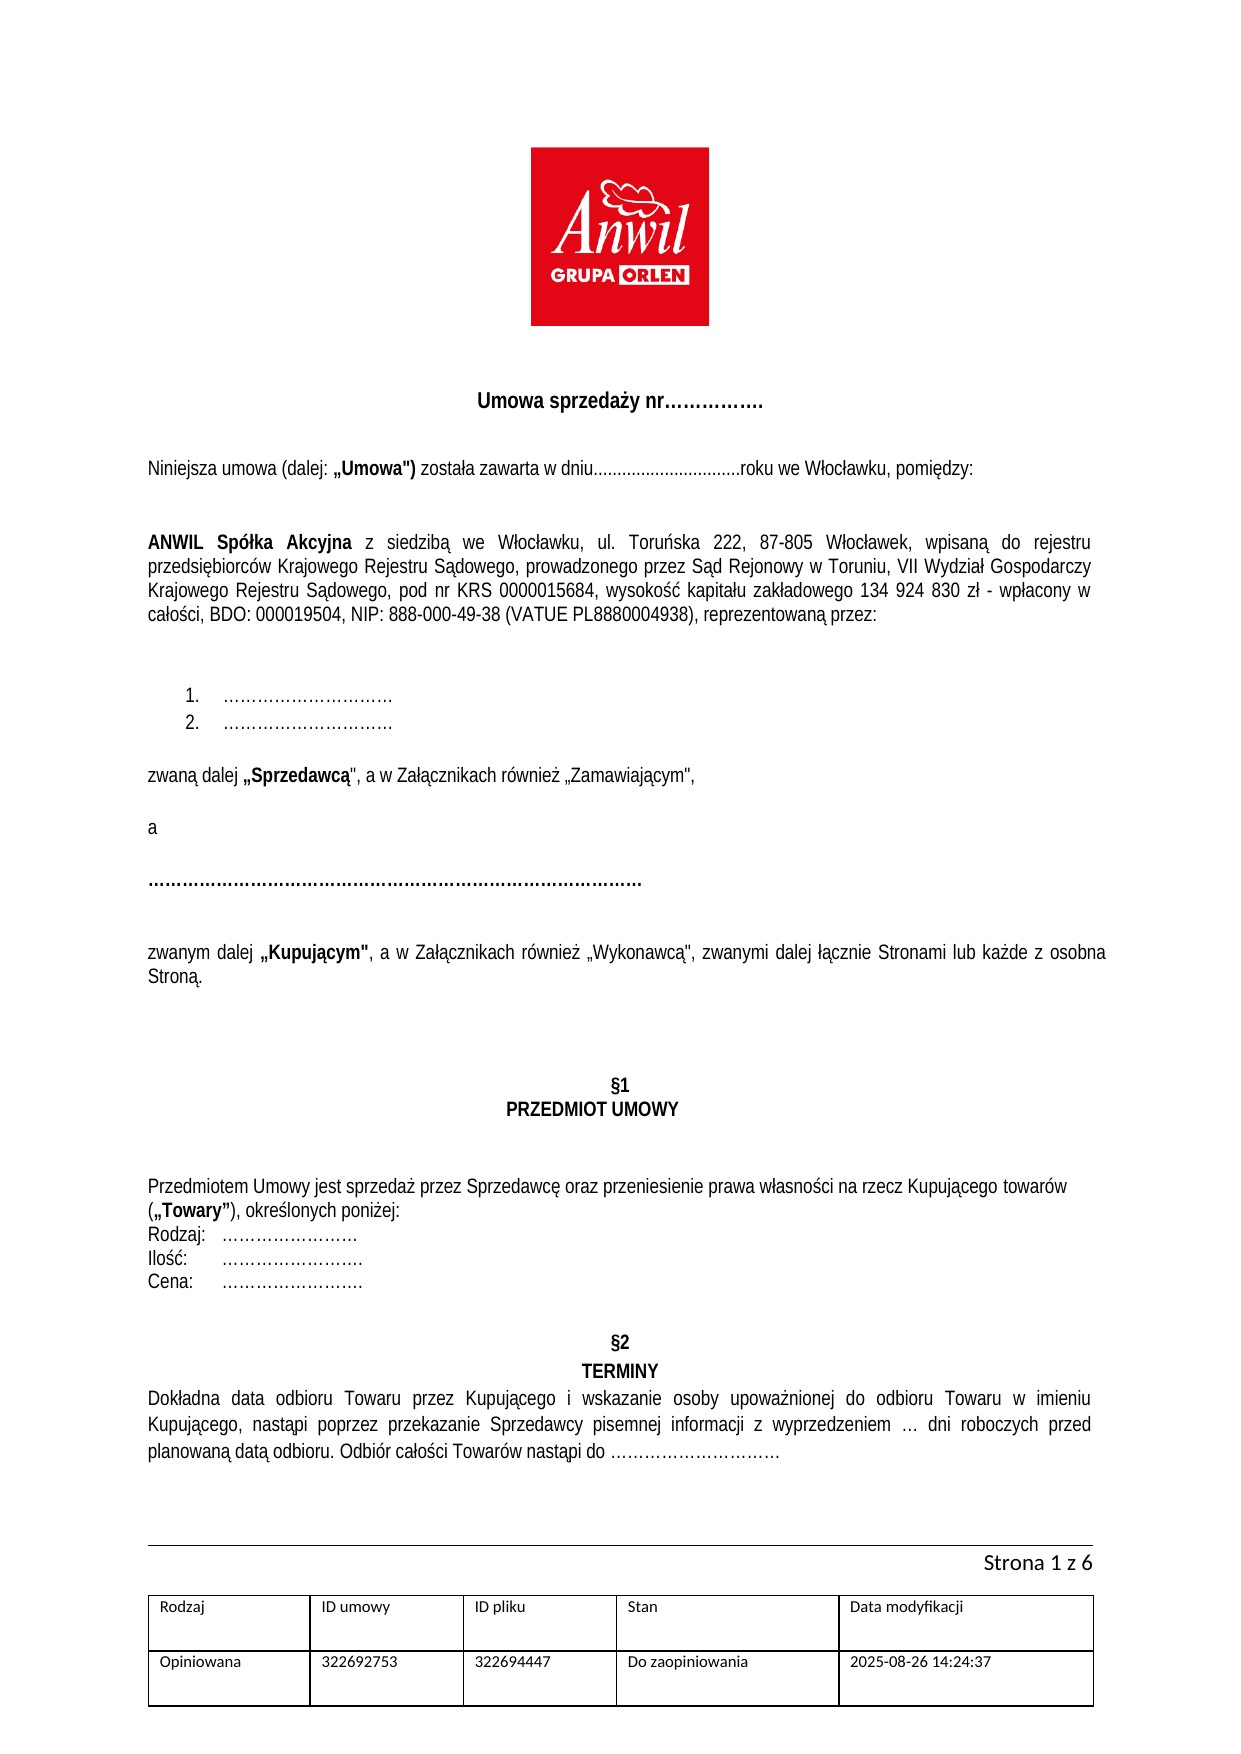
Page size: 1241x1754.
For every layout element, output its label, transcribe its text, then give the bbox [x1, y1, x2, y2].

text TERMINY [148, 1357, 1093, 1384]
list ………………………… [185, 710, 1093, 734]
text Dokładna data odbioru Towaru przez Kupującego i wskazanie osoby upoważnionej do odbioru Towaru w imieniu Kupującego, nastąpi poprzez przekazanie Sprzedawcy pisemnej informacji z wyprzedzeniem … dni roboczych przed planowaną datą odbioru. Odbiór całości Towarów nastąpi do ………………………… [148, 1384, 1093, 1463]
text Cena: ……………………. [148, 1269, 1093, 1293]
text …………………………………………………………………………… [148, 867, 1092, 891]
text PRZEDMIOT UMOWY [506, 1097, 1093, 1121]
text a [148, 813, 1093, 839]
picture [531, 147, 710, 326]
text Rodzaj: …………………… [148, 1221, 1093, 1245]
text zwaną dalej „Sprzedawcą", a w Załącznikach również „Zamawiającym", [148, 763, 1093, 787]
list ………………………… [185, 683, 1093, 707]
text Umowa sprzedaży nr……………. [148, 387, 1093, 414]
text zwanym dalej „Kupującym", a w Załącznikach również „Wykonawcą", zwanymi dalej łącznie Stronami lub każde z osobna Stroną. [148, 940, 1107, 988]
text §2 [148, 1330, 1093, 1354]
text Niniejsza umowa (dalej: „Umowa") została zawarta w dniu...............................roku we Włocławku, pomiędzy: [148, 456, 1093, 480]
text Ilość: ……………………. [148, 1245, 1093, 1269]
text §1 [148, 1073, 1093, 1097]
text ANWIL Spółka Akcyjna z siedzibą we Włocławku, ul. Toruńska 222, 87-805 Włocławek, wpisaną do rejestru przedsiębiorców Krajowego Rejestru Sądowego, prowadzonego przez Sąd Rejonowy w Toruniu, VII Wydział Gospodarczy Krajowego Rejestru Sądowego, pod nr KRS 0000015684, wysokość kapitału zakładowego 134 924 830 zł - wpłacony w całości, BDO: 000019504, NIP: 888-000-49-38 (VATUE PL8880004938), reprezentowaną przez: [148, 530, 1093, 626]
text Przedmiotem Umowy jest sprzedaż przez Sprzedawcę oraz przeniesienie prawa własności na rzecz Kupującego towarów („Towary”), określonych poniżej: [148, 1173, 1093, 1221]
